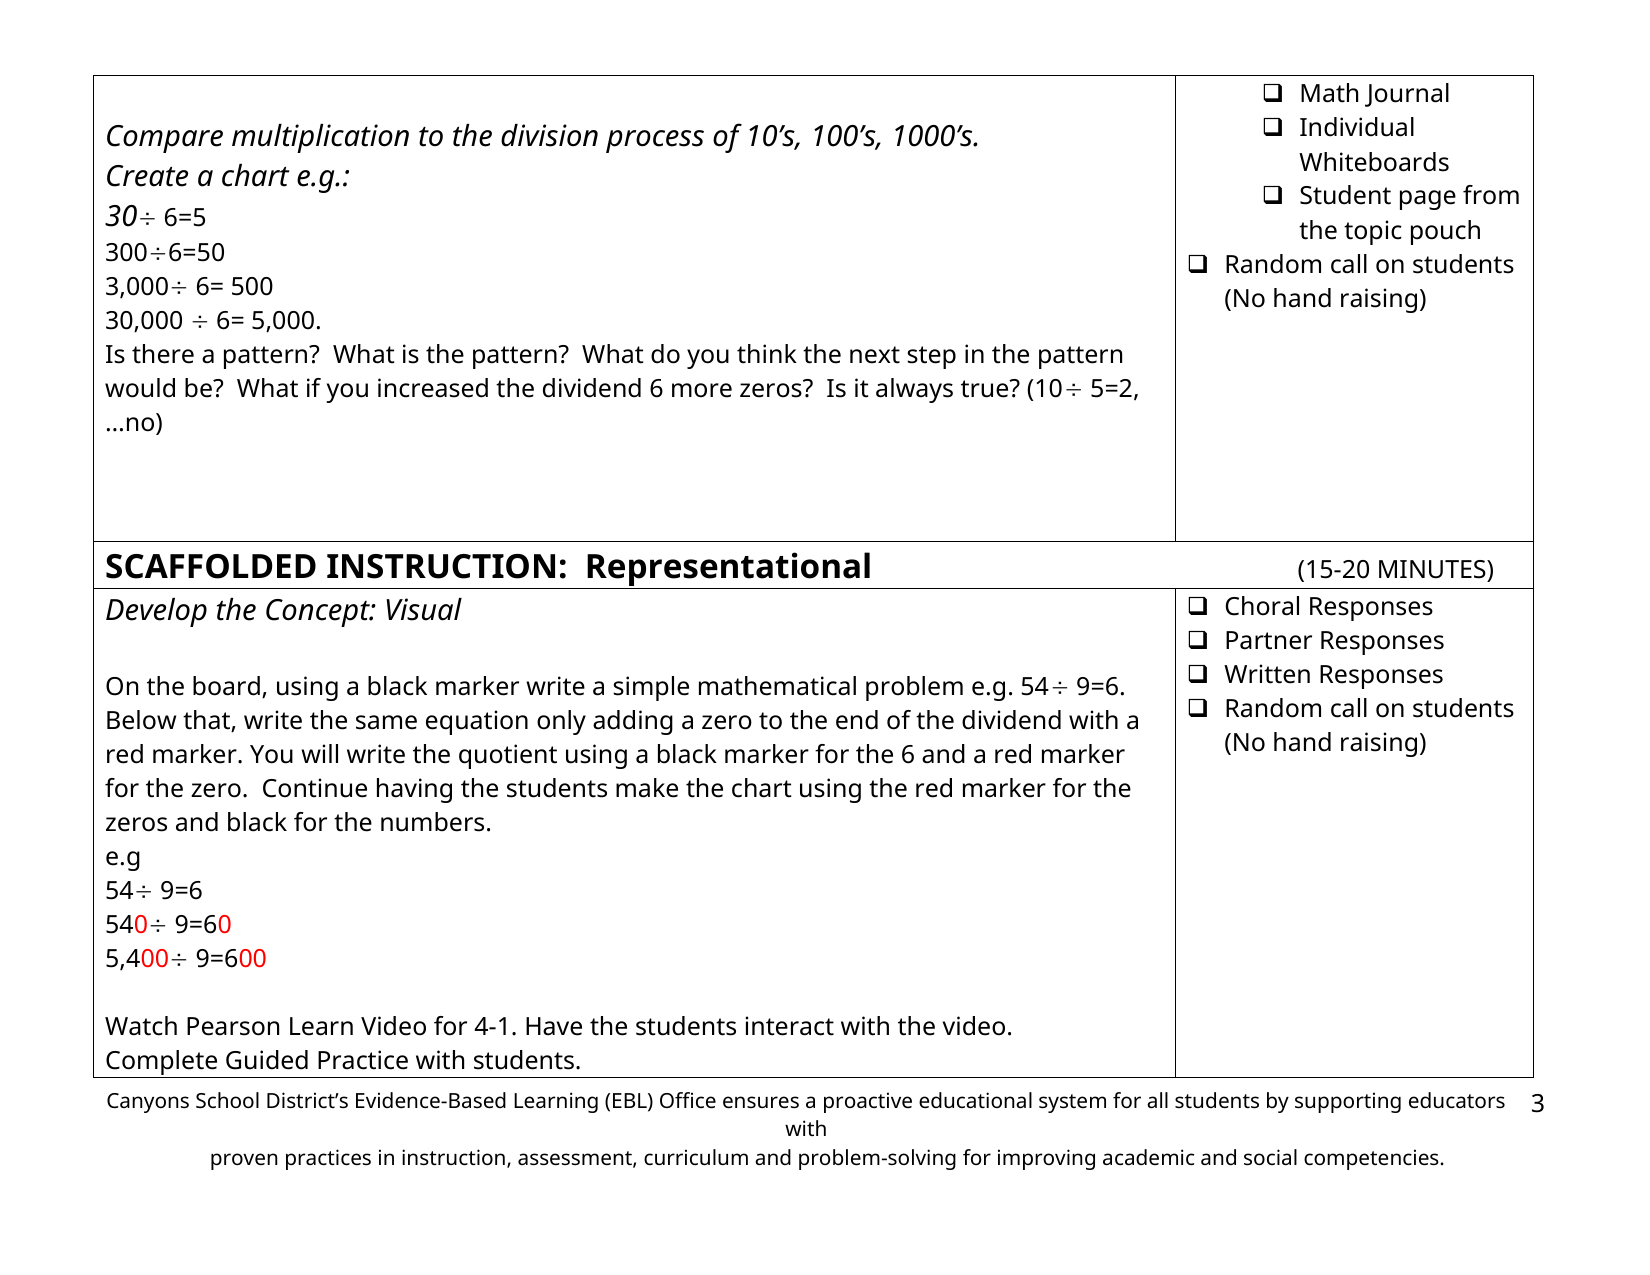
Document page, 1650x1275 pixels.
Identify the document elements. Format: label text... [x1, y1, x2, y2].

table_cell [1176, 76, 1533, 541]
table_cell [1176, 589, 1533, 1077]
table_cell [94, 76, 1175, 541]
table_cell SCAFFOLDED INSTRUCTION: Representational (15-20 MINUTES) [94, 542, 1533, 588]
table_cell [94, 589, 1175, 1077]
